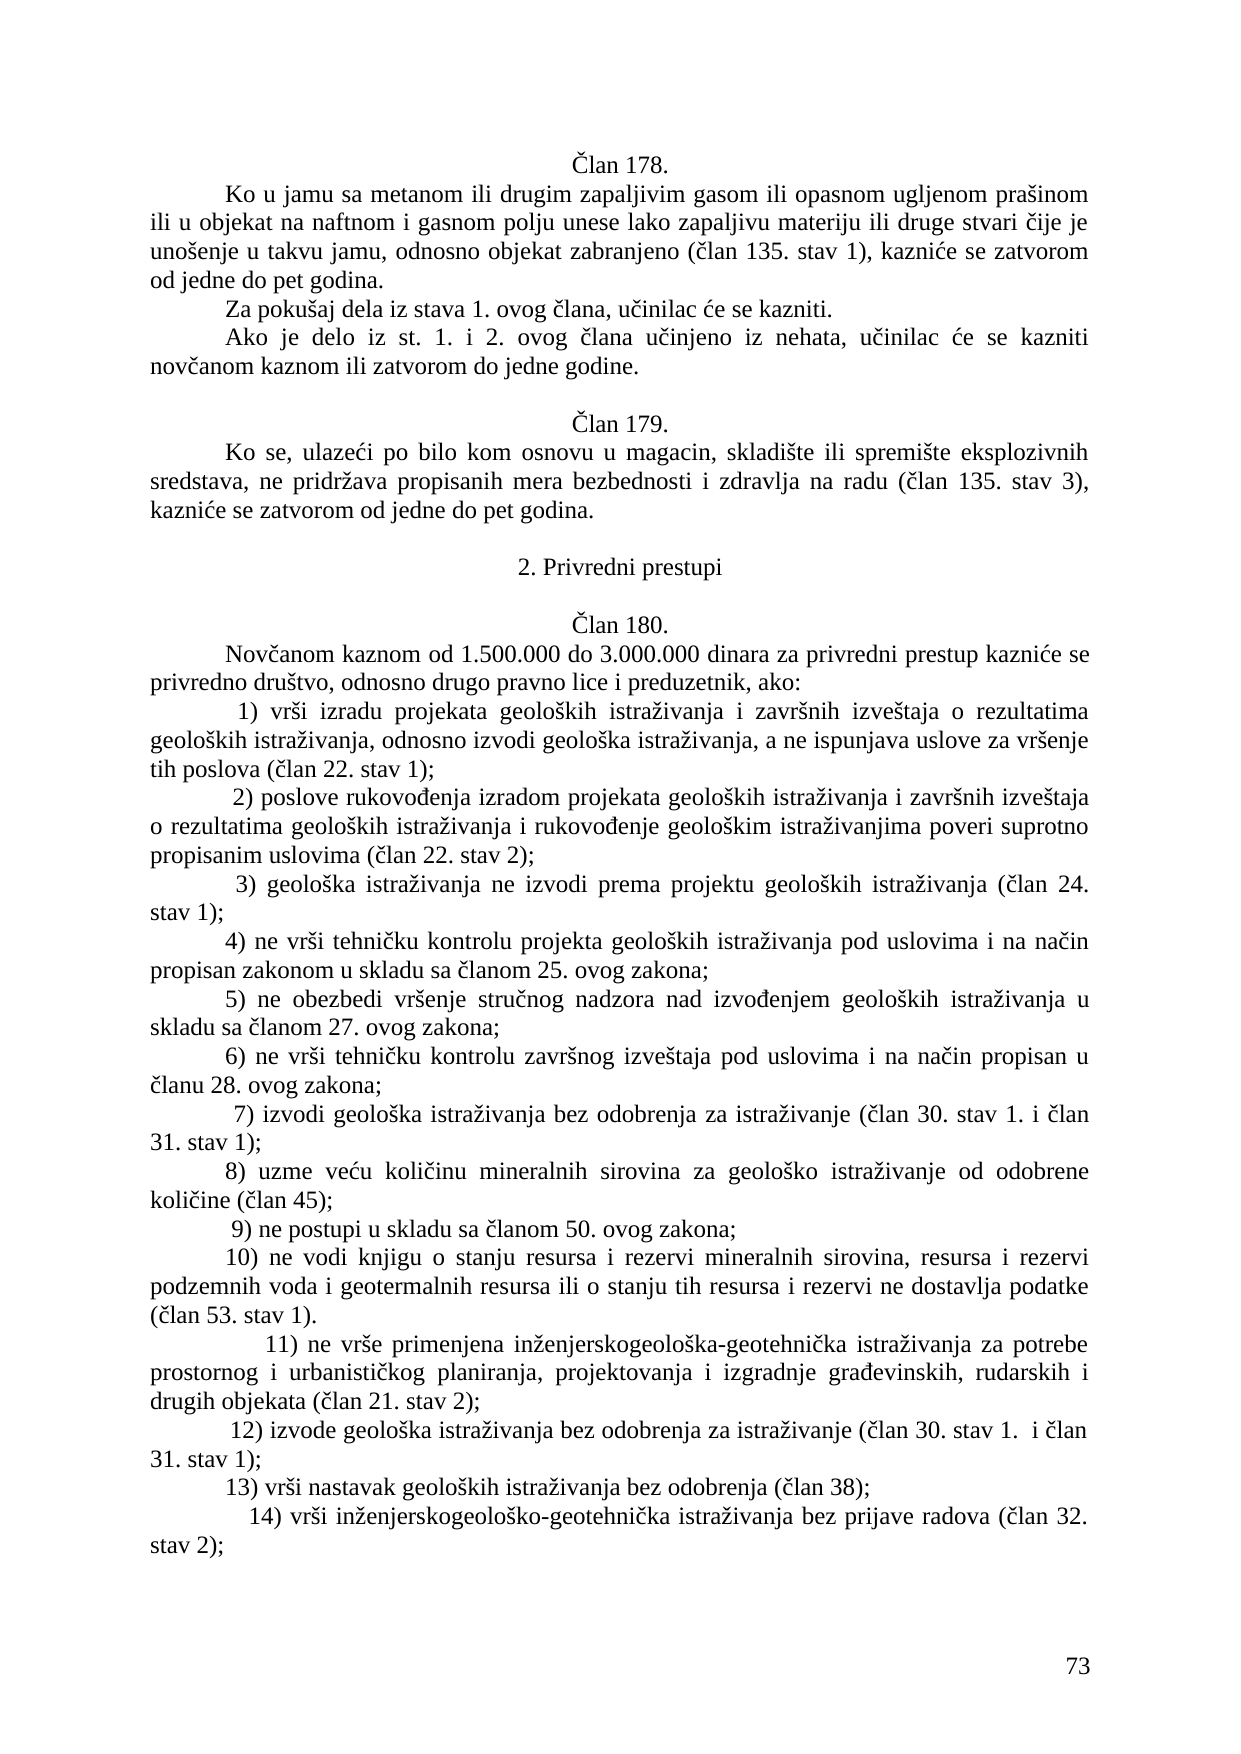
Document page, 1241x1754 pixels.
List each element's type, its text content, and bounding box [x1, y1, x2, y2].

text Ko u jamu sa metanom ili drugim zapaljivim gasom ili opasnom ugljenom prašinom ili u objekat na naftnom i gasnom polju unese lako zapaljivu materiju ili druge stvari čije je unošenje u takvu jamu, odnosno objekat zabranjeno (član 135. stav 1), kazniće se zatvorom od jedne do pet godina. [150, 179, 1090, 294]
text 2. Privredni prestupi [150, 552, 1090, 581]
text 4) ne vrši tehničku kontrolu projekta geoloških istraživanja pod uslovima i na način propisan zakonom u skladu sa članom 25. ovog zakona; [150, 926, 1090, 984]
text 2) poslove rukovođenja izradom projekata geoloških istraživanja i završnih izveštaja o rezultatima geoloških istraživanja i rukovođenje geološkim istraživanjima poveri suprotno propisanim uslovima (član 22. stav 2); [150, 782, 1090, 869]
text Ko se, ulazeći po bilo kom osnovu u magacin, skladište ili spremište eksplozivnih sredstava, ne pridržava propisanih mera bezbednosti i zdravlja na radu (član 135. stav 3), kazniće se zatvorom od jedne do pet godina. [150, 437, 1090, 524]
text 7) izvodi geološka istraživanja bez odobrenja za istraživanje (član 30. stav 1. i član 31. stav 1); [150, 1099, 1090, 1156]
text 11) ne vrše primenjena inženjerskogeološka-geotehnička istraživanja za potrebe prostornog i urbanističkog planiranja, projektovanja i izgradnje građevinskih, rudarskih i drugih objekata (član 21. stav 2); [150, 1329, 1090, 1415]
text Za pokušaj dela iz stava 1. ovog člana, učinilac će se kazniti. [150, 294, 1090, 322]
text 6) ne vrši tehničku kontrolu završnog izveštaja pod uslovima i na način propisan u članu 28. ovog zakona; [150, 1041, 1090, 1099]
text 3) geološka istraživanja ne izvodi prema projektu geoloških istraživanja (član 24. stav 1); [150, 869, 1090, 926]
text 12) izvode geološka istraživanja bez odobrenja za istraživanje (član 30. stav 1. i član 31. stav 1); [150, 1415, 1090, 1472]
text 13) vrši nastavak geoloških istraživanja bez odobrenja (član 38); [150, 1472, 1090, 1501]
text 5) ne obezbedi vršenje stručnog nadzora nad izvođenjem geoloških istraživanja u skladu sa članom 27. ovog zakona; [150, 984, 1090, 1041]
text 1) vrši izradu projekata geoloških istraživanja i završnih izveštaja o rezultatima geoloških istraživanja, odnosno izvodi geološka istraživanja, a ne ispunjava uslove za vršenje tih poslova (član 22. stav 1); [150, 696, 1090, 782]
text 14) vrši inženjerskogeološko-geotehnička istraživanja bez prijave radova (član 32. stav 2); [150, 1501, 1090, 1559]
text Član 179. [150, 409, 1090, 437]
text Član 178. [150, 150, 1090, 179]
text 10) ne vodi knjigu o stanju resursa i rezervi mineralnih sirovina, resursa i rezervi podzemnih voda i geotermalnih resursa ili o stanju tih resursa i rezervi ne dostavlja podatke (član 53. stav 1). [150, 1242, 1090, 1329]
text Novčanom kaznom od 1.500.000 do 3.000.000 dinara za privredni prestup kazniće se privredno društvo, odnosno drugo pravno lice i preduzetnik, ako: [150, 639, 1090, 696]
text 9) ne postupi u skladu sa članom 50. ovog zakona; [166, 1214, 1090, 1242]
text Član 180. [150, 610, 1090, 639]
text 8) uzme veću količinu mineralnih sirovina za geološko istraživanje od odobrene količine (član 45); [150, 1156, 1090, 1214]
text Ako je delo iz st. 1. i 2. ovog člana učinjeno iz nehata, učinilac će se kazniti novčanom kaznom ili zatvorom do jedne godine. [150, 322, 1090, 380]
